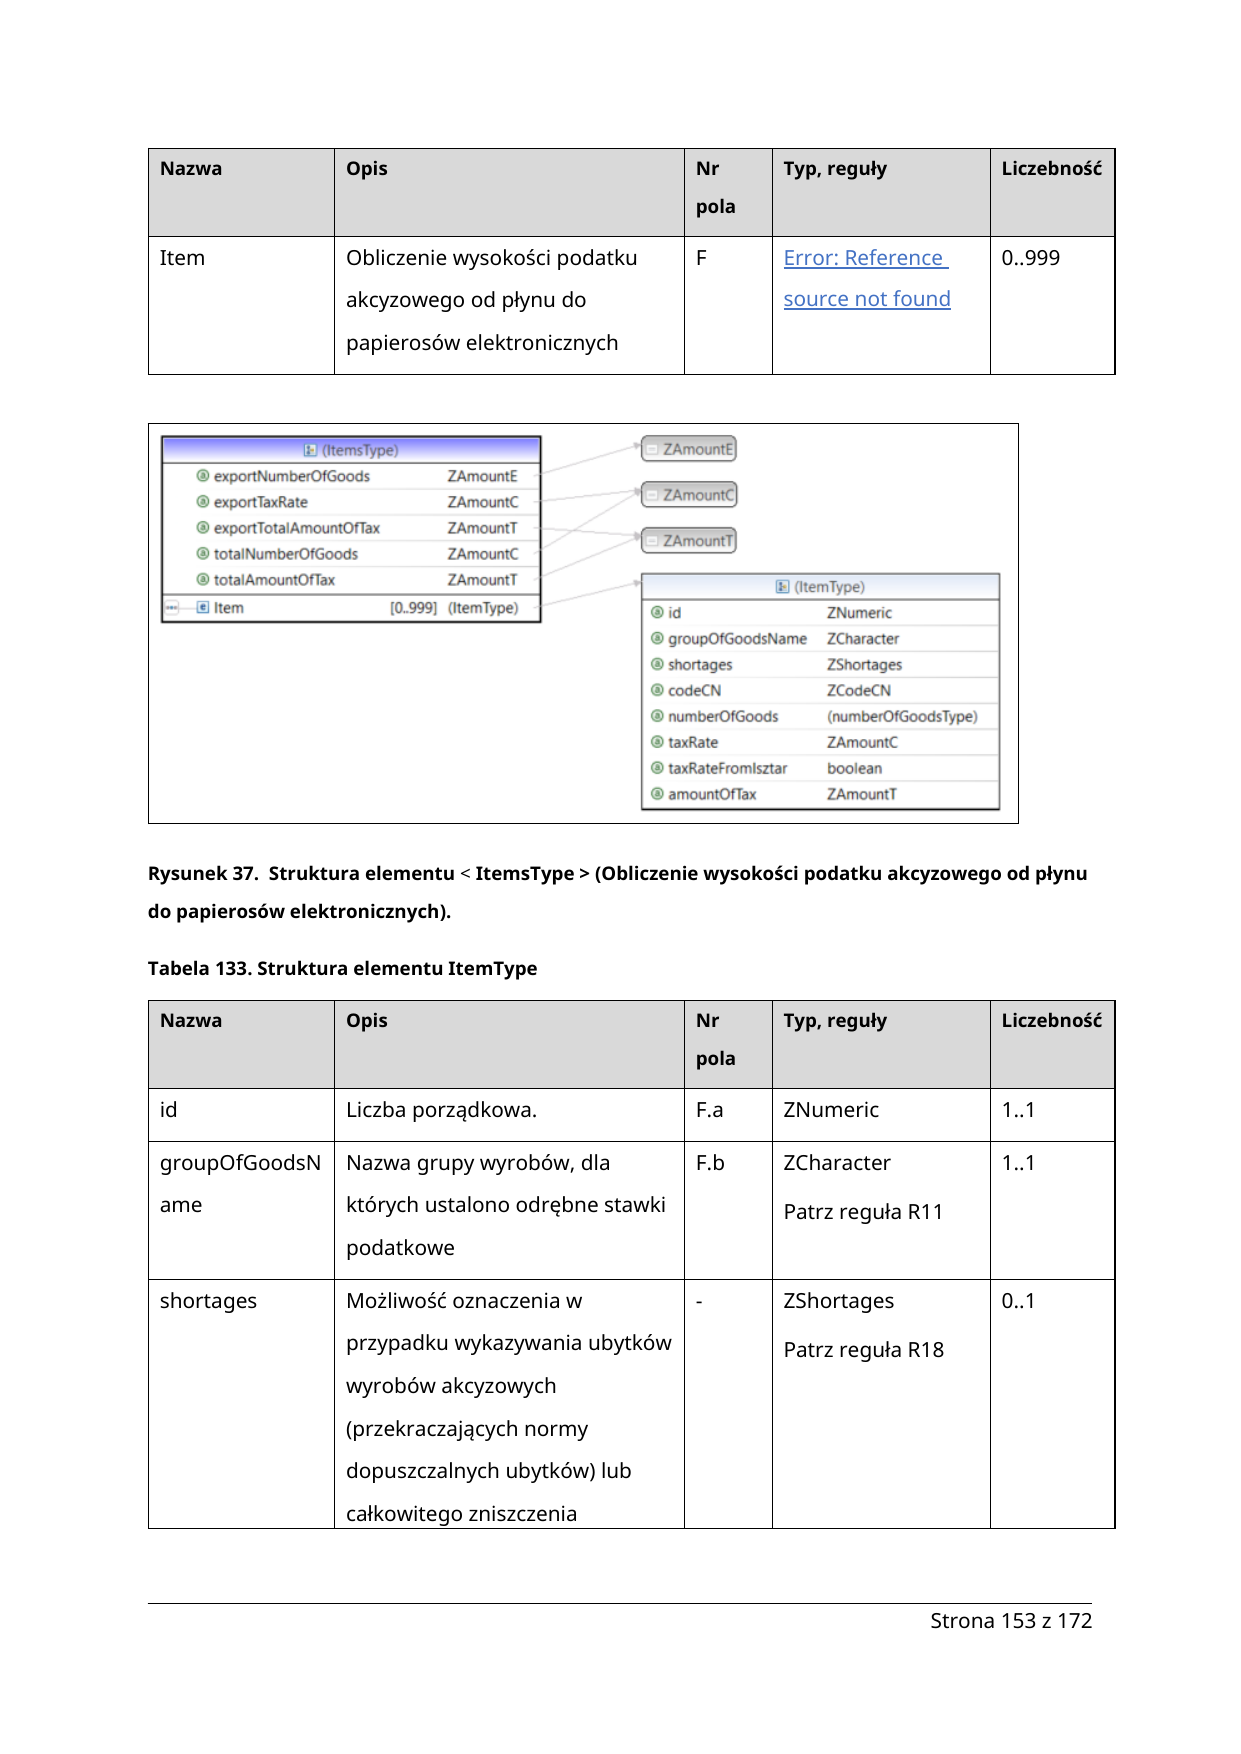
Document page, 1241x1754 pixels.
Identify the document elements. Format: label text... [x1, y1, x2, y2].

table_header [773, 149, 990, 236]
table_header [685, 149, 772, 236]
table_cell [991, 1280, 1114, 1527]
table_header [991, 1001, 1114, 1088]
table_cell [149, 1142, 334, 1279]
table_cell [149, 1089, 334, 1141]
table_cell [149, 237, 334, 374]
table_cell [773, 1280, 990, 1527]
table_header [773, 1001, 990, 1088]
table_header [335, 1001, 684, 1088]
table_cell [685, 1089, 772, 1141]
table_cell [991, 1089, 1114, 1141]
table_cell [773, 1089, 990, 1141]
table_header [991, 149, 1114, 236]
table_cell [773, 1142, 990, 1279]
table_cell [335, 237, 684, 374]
picture [149, 424, 1018, 823]
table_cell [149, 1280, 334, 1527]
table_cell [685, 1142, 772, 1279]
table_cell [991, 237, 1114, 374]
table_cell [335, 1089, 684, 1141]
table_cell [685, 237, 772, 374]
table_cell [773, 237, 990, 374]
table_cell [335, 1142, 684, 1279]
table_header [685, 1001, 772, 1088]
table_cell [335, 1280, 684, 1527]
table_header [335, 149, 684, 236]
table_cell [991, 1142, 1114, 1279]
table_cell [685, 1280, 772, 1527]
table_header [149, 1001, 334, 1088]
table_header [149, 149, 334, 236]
